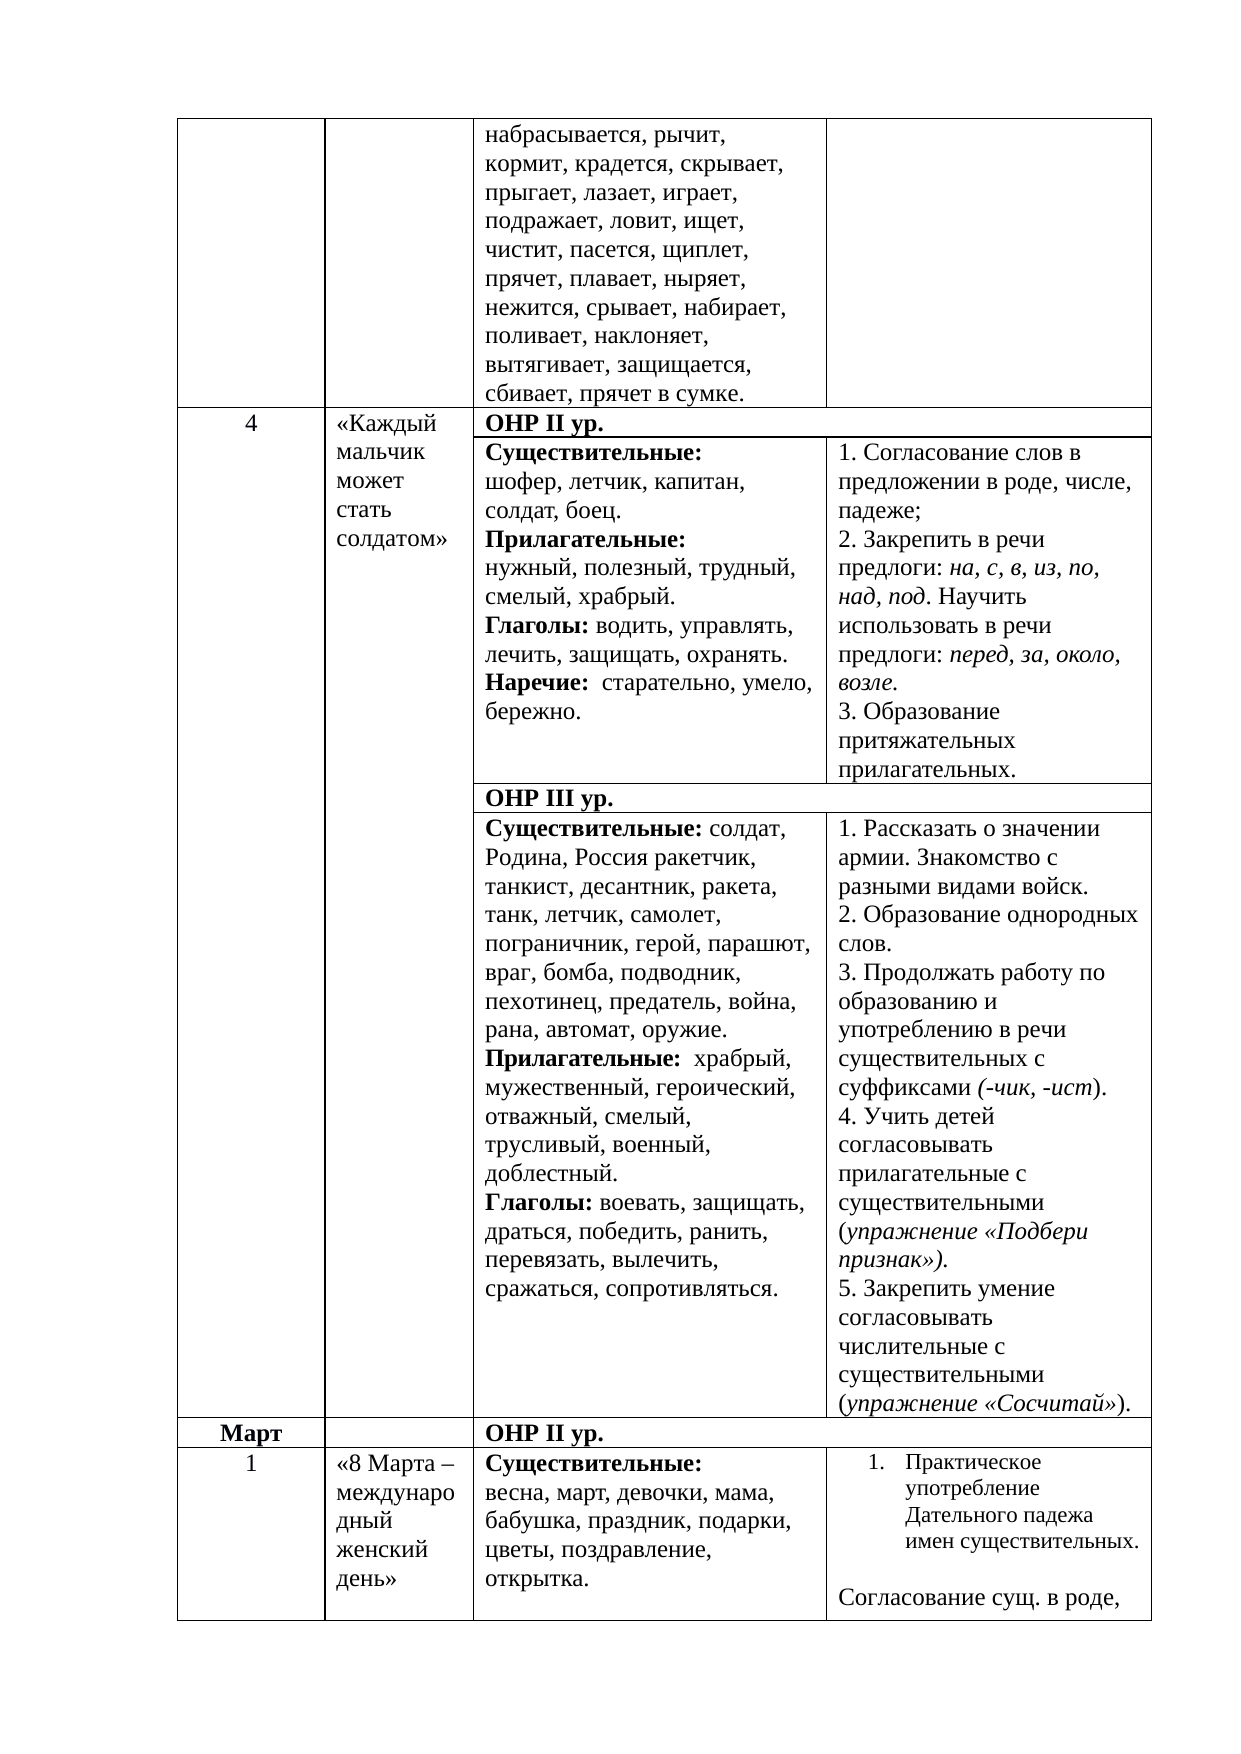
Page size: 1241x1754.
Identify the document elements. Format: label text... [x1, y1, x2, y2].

table_cell ОНР II ур. [474, 1418, 1151, 1447]
table_cell ОНР III ур. [474, 784, 1151, 812]
table_cell 1. Рассказать о значении армии. Знакомство с разными видами войск. 2. Образование однородных слов. 3. Продолжать работу по образованию и употреблению в речи существительных с суффиксами (-чик, -ист). 4. Учить детей согласовывать прилагательные с существительными (упражнение «Подбери признак»). 5. Закрепить умение согласовывать числительные с существительными (упражнение «Сосчитай»). [827, 813, 1151, 1417]
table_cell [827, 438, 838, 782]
table_cell Существительные: солдат, Родина, Россия ракетчик, танкист, десантник, ракета, танк, летчик, самолет, пограничник, герой, парашют, враг, бомба, подводник, пехотинец, предатель, война, рана, автомат, оружие. Прилагательные: храбрый, мужественный, героический, отважный, смелый, трусливый, военный, доблестный. Глаголы: воевать, защищать, драться, победить, ранить, перевязать, вылечить, сражаться, сопротивляться. [474, 813, 826, 1417]
table_cell 1 [178, 1448, 324, 1620]
table_cell 4 [178, 408, 324, 1417]
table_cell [474, 1448, 826, 1620]
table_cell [326, 1448, 473, 1620]
table_cell Существительные: шофер, летчик, капитан, солдат, боец. Прилагательные: нужный, полезный, трудный, смелый, храбрый. Глаголы: водить, управлять, лечить, защищать, охранять. Наречие: старательно, умело, бережно. [474, 438, 826, 782]
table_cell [827, 1448, 1151, 1620]
table_cell «Каждый мальчик может стать солдатом» [326, 408, 473, 1417]
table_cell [474, 119, 826, 407]
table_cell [827, 119, 1151, 407]
table_cell Март [178, 1418, 324, 1447]
table_cell ОНР II ур. [474, 408, 1151, 436]
table_cell [326, 1418, 473, 1447]
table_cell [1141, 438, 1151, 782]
